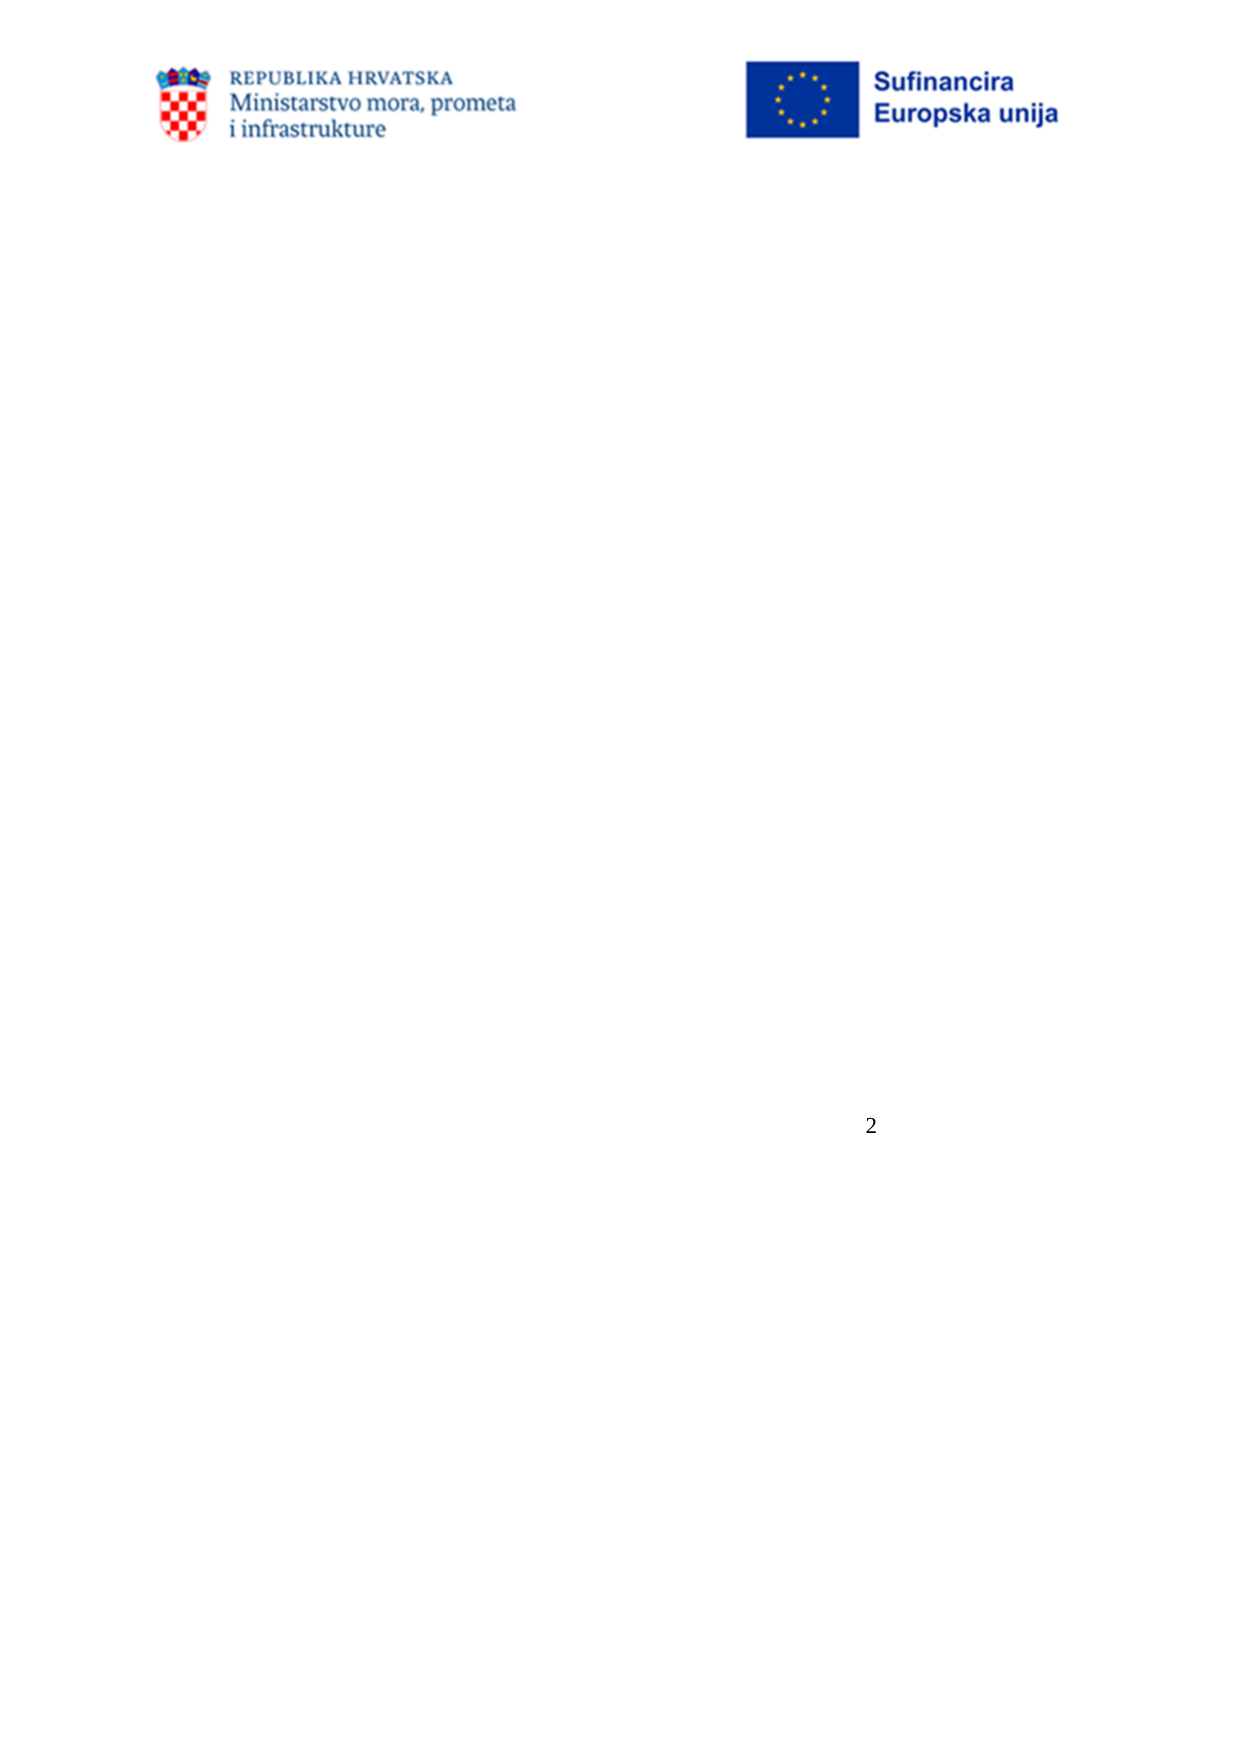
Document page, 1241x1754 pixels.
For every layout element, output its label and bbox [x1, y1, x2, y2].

picture [125, 52, 1098, 147]
